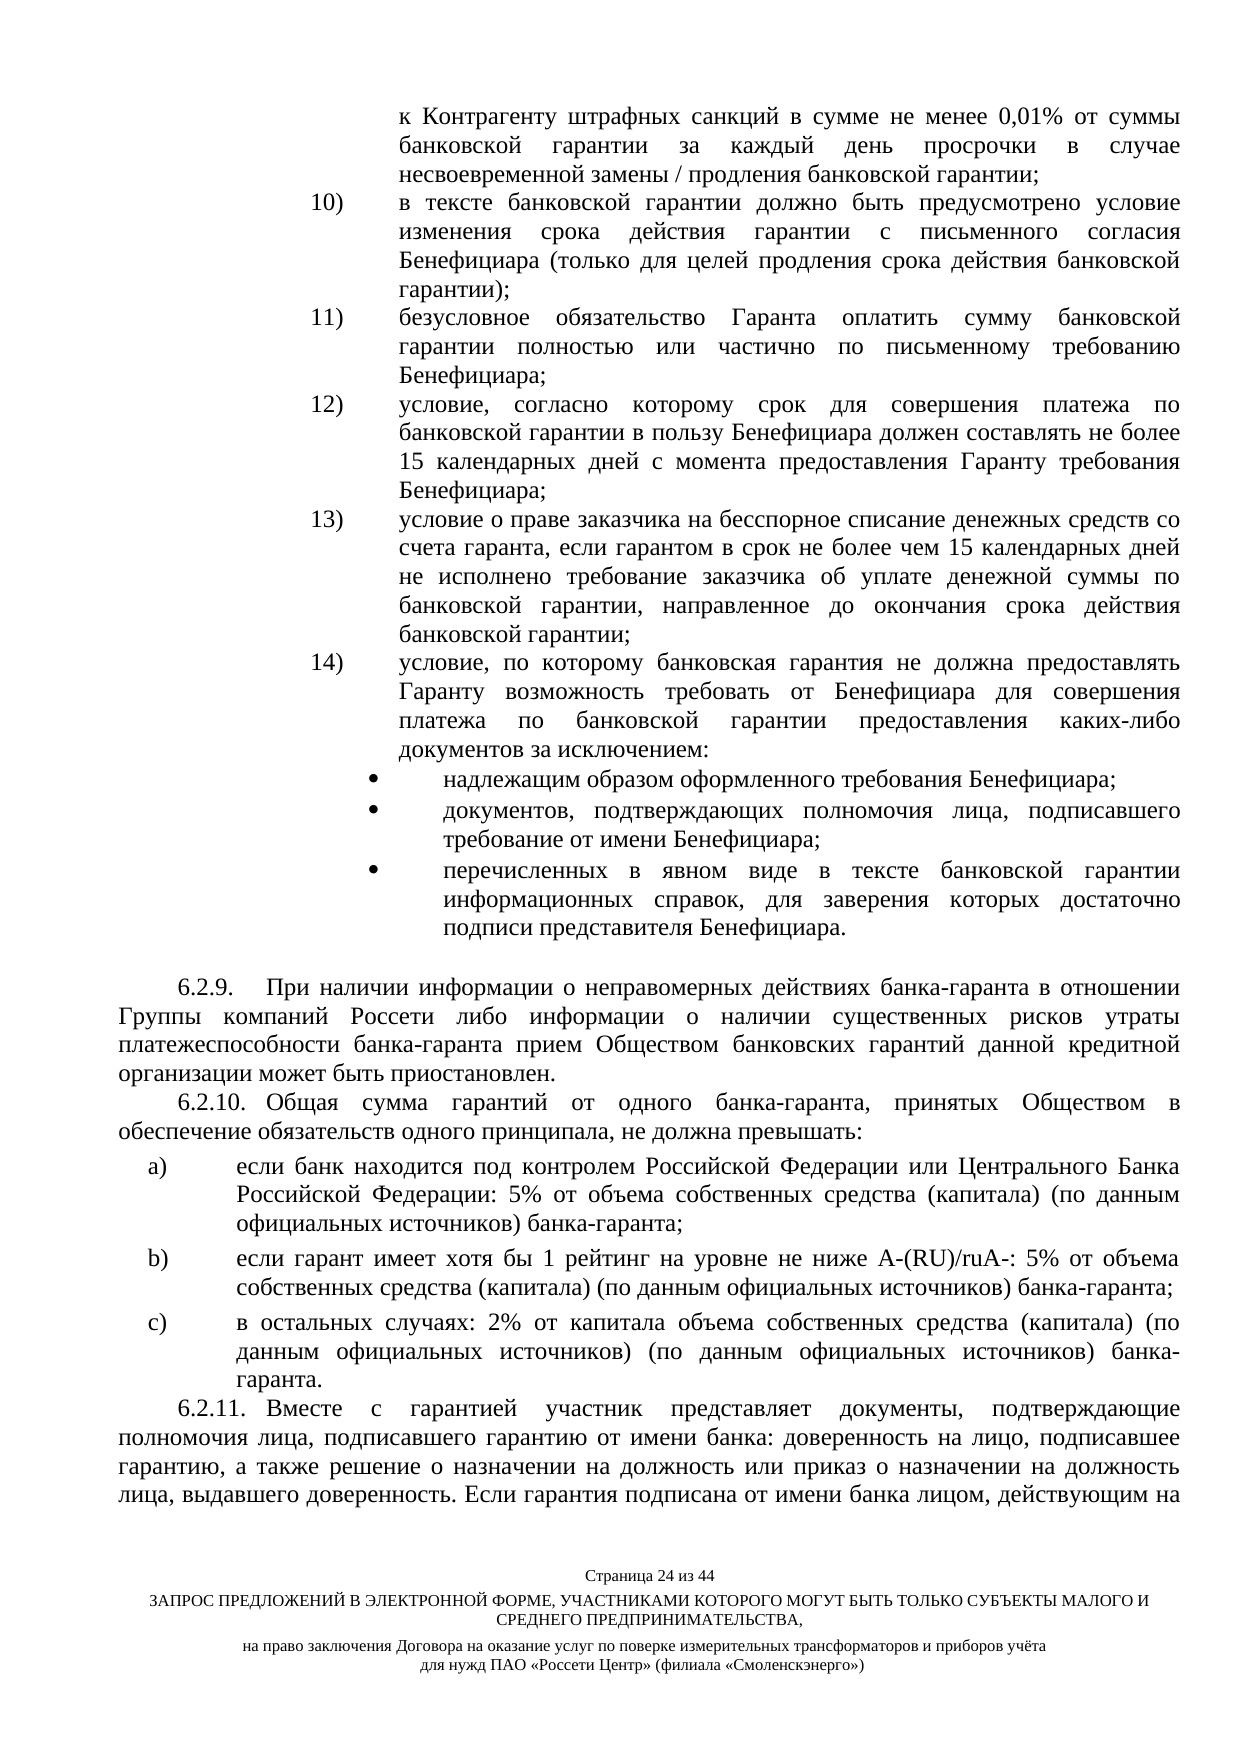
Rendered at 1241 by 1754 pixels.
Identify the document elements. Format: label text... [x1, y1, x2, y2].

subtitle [118, 1393, 1181, 1508]
list если гарант имеет хотя бы 1 рейтинг на уровне не ниже A-(RU)/ruA-: 5% от объема собственных средства (капитала) (по данным официальных источников) банка-гаранта; [148, 1243, 1181, 1301]
list безусловное обязательство Гаранта оплатить сумму банковской гарантии полностью или частично по письменному требованию Бенефициара; [310, 302, 1181, 389]
list документов, подтверждающих полномочия лица, подписавшего требование от имени Бенефициара; [369, 795, 1181, 853]
list в остальных случаях: 2% от капитала объема собственных средства (капитала) (по данным официальных источников) (по данным официальных источников) банка-гаранта. [148, 1307, 1181, 1393]
list условие о праве заказчика на бесспорное списание денежных средств со счета гаранта, если гарантом в срок не более чем 15 календарных дней не исполнено требование заказчика об уплате денежной суммы по банковской гарантии, направленное до окончания срока действия банковской гарантии; [310, 504, 1181, 647]
list надлежащим образом оформленного требования Бенефициара; [369, 764, 1181, 793]
list условие, по которому банковская гарантия не должна предоставлять Гаранту возможность требовать от Бенефициара для совершения платежа по банковской гарантии предоставления каких-либо документов за исключением: [310, 647, 1181, 762]
list если банк находится под контролем Российской Федерации или Центрального Банка Российской Федерации: 5% от объема собственных средства (капитала) (по данным официальных источников) банка-гаранта; [148, 1151, 1181, 1237]
list перечисленных в явном виде в тексте банковской гарантии информационных справок, для заверения которых достаточно подписи представителя Бенефициара. [369, 855, 1181, 941]
subtitle Общая сумма гарантий от одного банка-гаранта, принятых Обществом в обеспечение обязательств одного принципала, не должна превышать: [118, 1087, 1181, 1144]
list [310, 101, 1181, 187]
list в тексте банковской гарантии должно быть предусмотрено условие изменения срока действия гарантии с письменного согласия Бенефициара (только для целей продления срока действия банковской гарантии); [310, 187, 1181, 302]
subtitle При наличии информации о неправомерных действиях банка-гаранта в отношении Группы компаний Россети либо информации о наличии существенных рисков утраты платежеспособности банка-гаранта прием Обществом банковских гарантий данной кредитной организации может быть приостановлен. [118, 972, 1181, 1087]
list условие, согласно которому срок для совершения платежа по банковской гарантии в пользу Бенефициара должен составлять не более 15 календарных дней с момента предоставления Гаранту требования Бенефициара; [310, 389, 1181, 504]
